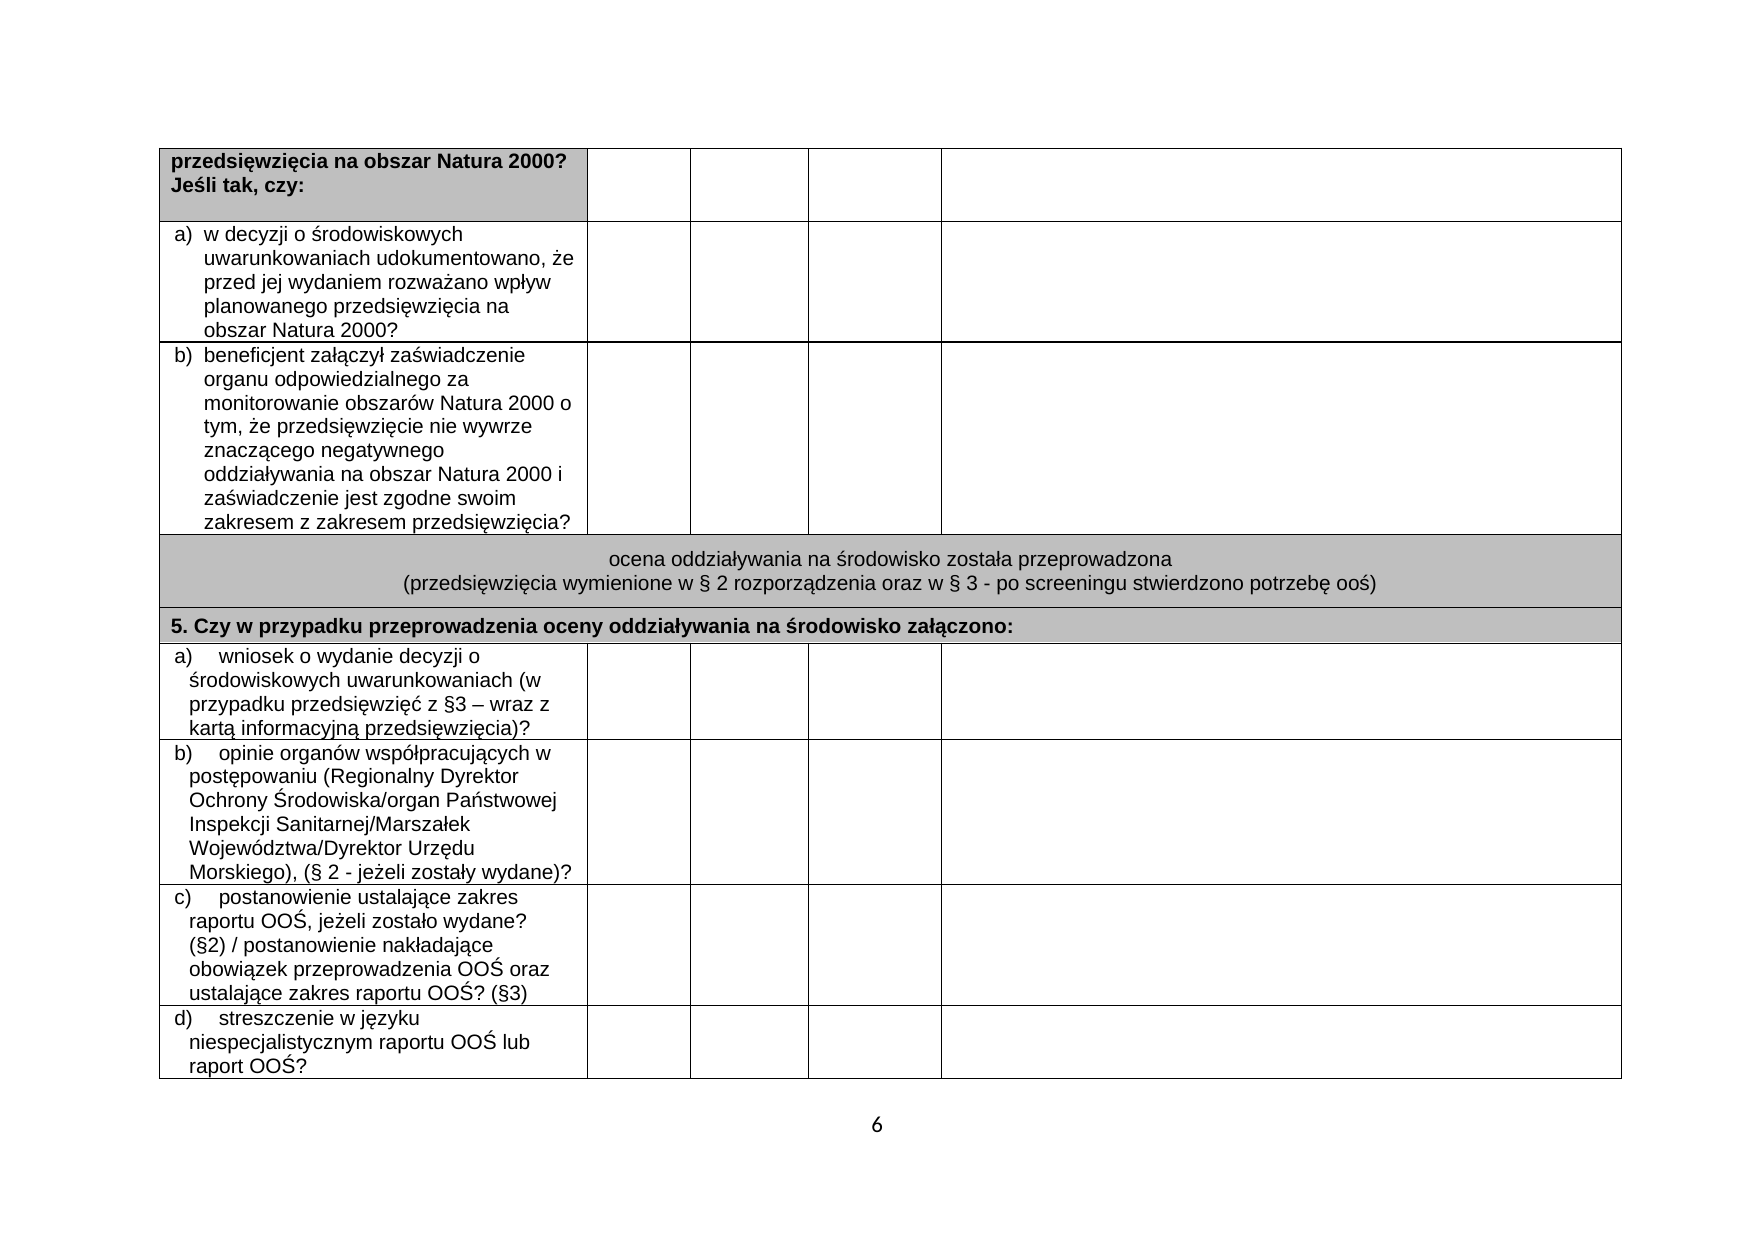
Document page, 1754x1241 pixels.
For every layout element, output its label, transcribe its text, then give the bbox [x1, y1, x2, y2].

table_cell [691, 885, 808, 1005]
table_cell ocena oddziaływania na środowisko została przeprowadzona (przedsięwzięcia wymienione w § 2 rozporządzenia oraz w § 3 - po screeningu stwierdzono potrzebę ooś) [160, 535, 1621, 607]
table_cell [691, 644, 808, 739]
table_cell [942, 644, 1621, 739]
table_cell [942, 343, 1621, 534]
table_cell [691, 740, 808, 884]
table_cell [809, 149, 941, 221]
table_cell [809, 1006, 941, 1078]
table_cell [809, 343, 941, 534]
table_cell 5. Czy w przypadku przeprowadzenia oceny oddziaływania na środowisko załączono: [160, 608, 1621, 642]
table_cell [942, 740, 1621, 884]
table_cell [942, 222, 1621, 341]
table_cell [691, 149, 808, 221]
table_cell wniosek o wydanie decyzji o środowiskowych uwarunkowaniach (w przypadku przedsięwzięć z §3 – wraz z kartą informacyjną przedsięwzięcia)? [160, 644, 587, 739]
table_cell [588, 644, 690, 739]
table_cell streszczenie w języku niespecjalistycznym raportu OOŚ lub raport OOŚ? [160, 1006, 587, 1078]
table_cell [588, 343, 690, 534]
table_cell [942, 149, 1621, 221]
table_cell [588, 740, 690, 884]
table_cell opinie organów współpracujących w postępowaniu (Regionalny Dyrektor Ochrony Środowiska/organ Państwowej Inspekcji Sanitarnej/Marszałek Województwa/Dyrektor Urzędu Morskiego), (§ 2 - jeżeli zostały wydane)? [160, 740, 587, 884]
table_cell [942, 885, 1621, 1005]
table_cell postanowienie ustalające zakres raportu OOŚ, jeżeli zostało wydane? (§2) / postanowienie nakładające obowiązek przeprowadzenia OOŚ oraz ustalające zakres raportu OOŚ? (§3) [160, 885, 587, 1005]
table_cell [691, 343, 808, 534]
table_cell [691, 222, 808, 341]
table_cell beneficjent załączył zaświadczenie organu odpowiedzialnego za monitorowanie obszarów Natura 2000 o tym, że przedsięwzięcie nie wywrze znaczącego negatywnego oddziaływania na obszar Natura 2000 i zaświadczenie jest zgodne swoim zakresem z zakresem przedsięwzięcia? [160, 343, 587, 534]
table_cell [809, 885, 941, 1005]
table_cell [942, 1006, 1621, 1078]
table_cell [691, 1006, 808, 1078]
table_cell [588, 222, 690, 341]
table_cell [809, 644, 941, 739]
table_cell [809, 740, 941, 884]
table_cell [160, 149, 587, 221]
table_cell [809, 222, 941, 341]
table_cell [588, 1006, 690, 1078]
table_cell [588, 149, 690, 221]
table_cell [588, 885, 690, 1005]
table_cell w decyzji o środowiskowych uwarunkowaniach udokumentowano, że przed jej wydaniem rozważano wpływ planowanego przedsięwzięcia na obszar Natura 2000? [160, 222, 587, 341]
